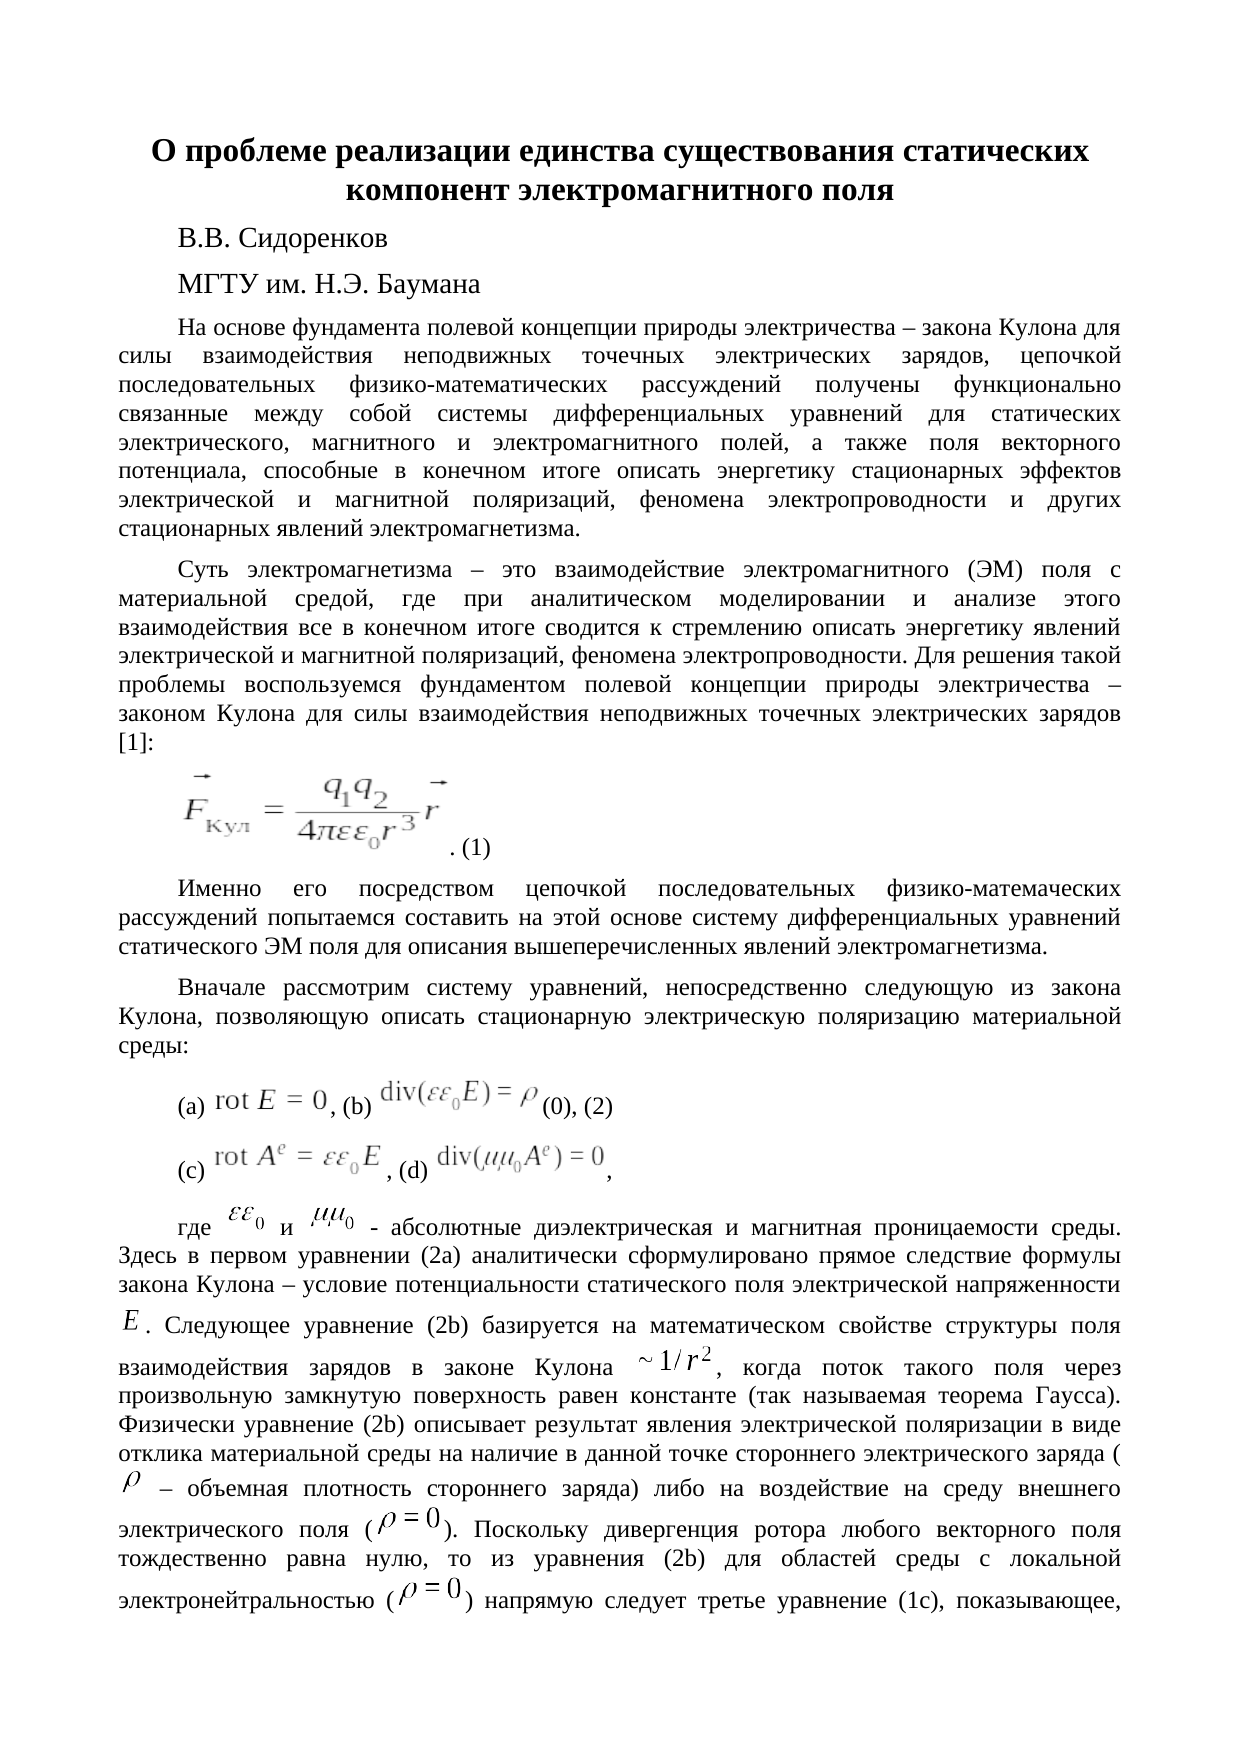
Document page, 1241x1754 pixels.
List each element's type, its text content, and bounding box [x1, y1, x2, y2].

text Именно его посредством цепочкой последовательных физико-матемаческих рассуждений попытаемся составить на этой основе систему дифференциальных уравнений статического ЭМ поля для описания вышеперечисленных явлений электромагнетизма. [118, 873, 1122, 960]
text (c) , (d) , [118, 1133, 1122, 1183]
text Суть электромагнетизма – это взаимодействие электромагнитного (ЭМ) поля с материальной средой, где при аналитическом моделировании и анализе этого взаимодействия все в конечном итоге сводится к стремлению описать энергетику явлений электрической и магнитной поляризаций, феномена электропроводности. Для решения такой проблемы воспользуемся фундаментом полевой концепции природы электричества – законом Кулона для силы взаимодействия неподвижных точечных электрических зарядов [1]: [118, 554, 1122, 756]
text . (1) [118, 768, 1122, 861]
text МГТУ им. Н.Э. Баумана [118, 266, 1122, 299]
text (a) , (b) (0), (2) [118, 1071, 1122, 1120]
text В.В. Сидоренков [118, 220, 1122, 253]
text О проблеме реализации единства существования статических компонент электромагнитного поля [118, 131, 1122, 207]
text Вначале рассмотрим систему уравнений, непосредственно следующую из закона Кулона, позволяющую описать стационарную электрическую поляризацию материальной среды: [118, 972, 1122, 1058]
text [118, 1196, 1122, 1613]
text На основе фундамента полевой концепции природы электричества – закона Кулона для силы взаимодействия неподвижных точечных электрических зарядов, цепочкой последовательных физико-математических рассуждений получены функционально связанные между собой системы дифференциальных уравнений для статических электрического, магнитного и электромагнитного полей, а также поля векторного потенциала, способные в конечном итоге описать энергетику стационарных эффектов электрической и магнитной поляризаций, феномена электропроводности и других стационарных явлений электромагнетизма. [118, 312, 1122, 542]
